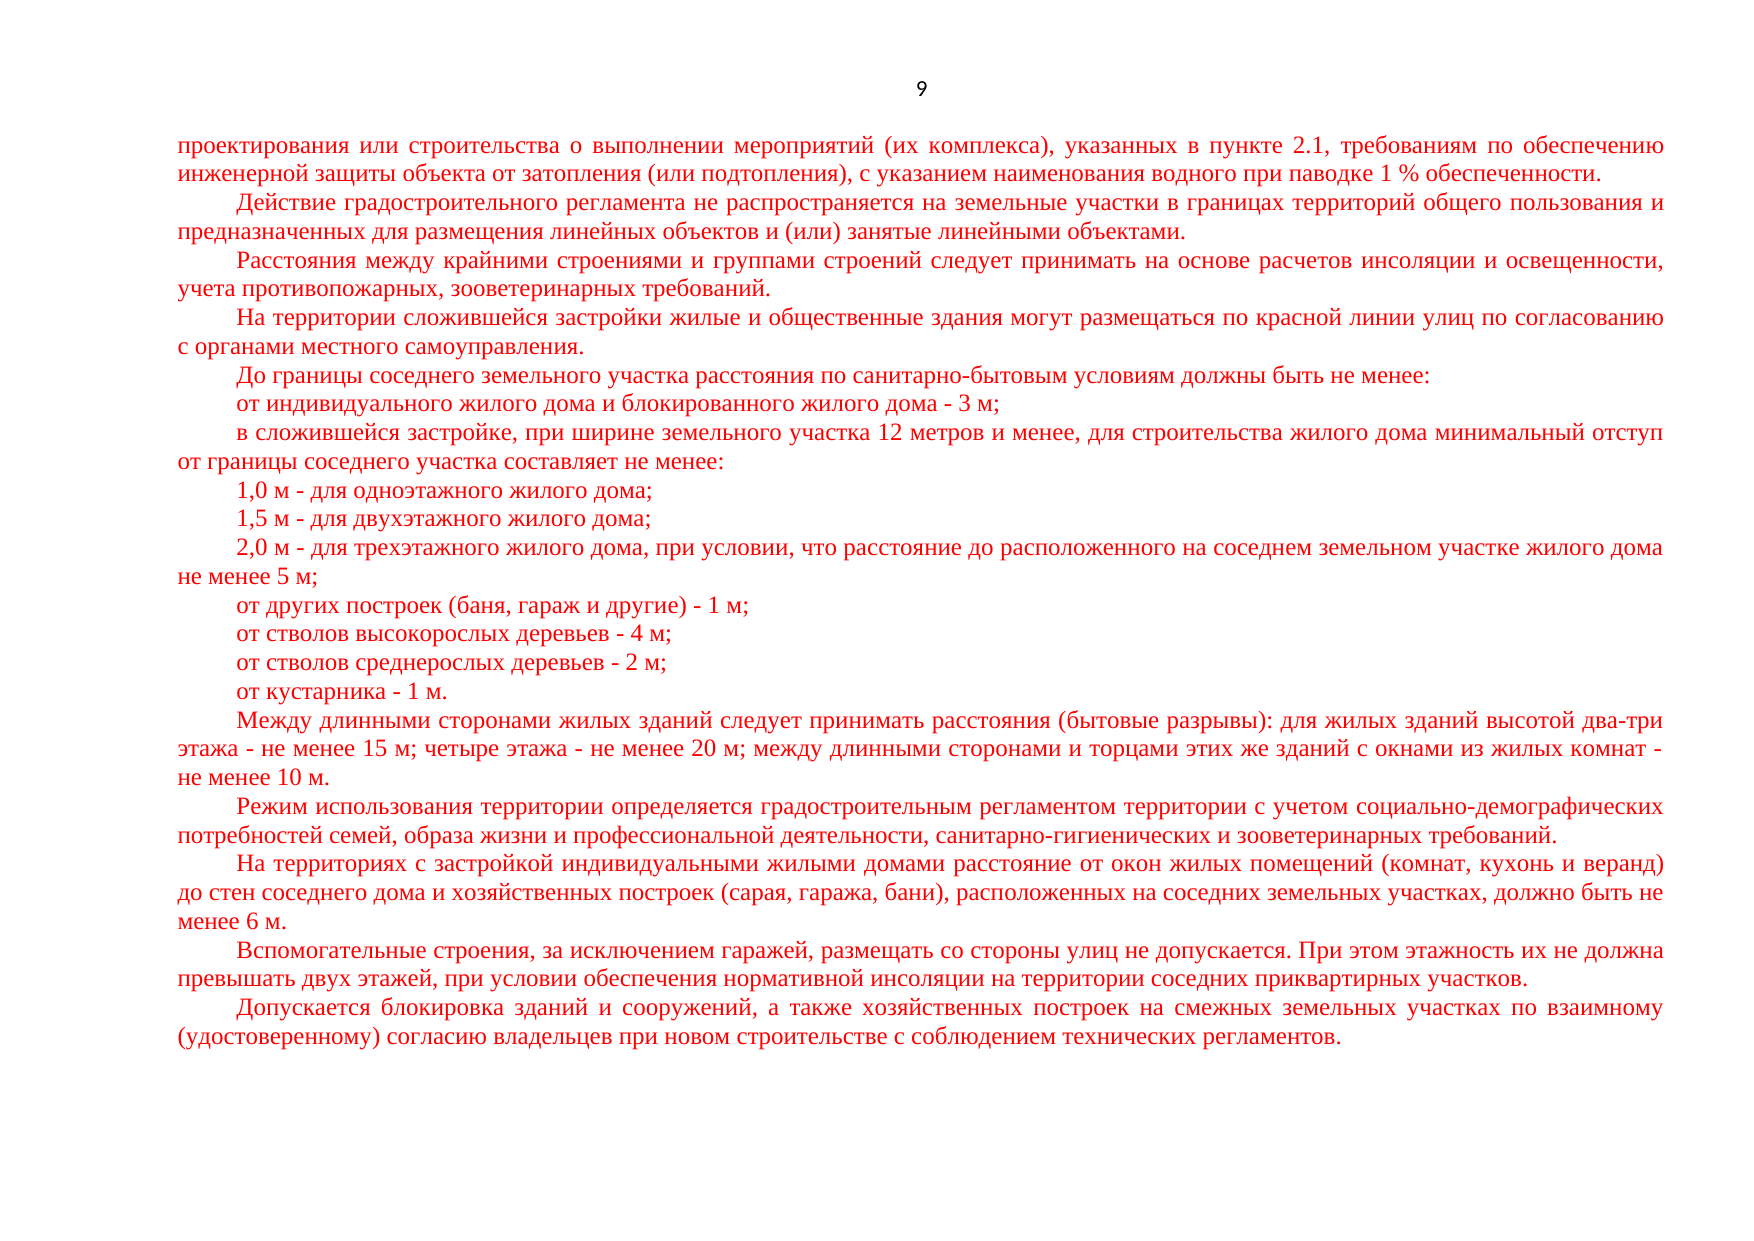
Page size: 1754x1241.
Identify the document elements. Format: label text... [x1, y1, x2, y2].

text Расстояния между крайними строениями и группами строений следует принимать на основе расчетов инсоляции и освещенности, учета противопожарных, зооветеринарных требований. [177, 245, 1665, 302]
text На территории сложившейся застройки жилые и общественные здания могут размещаться по красной линии улиц по согласованию с органами местного самоуправления. [177, 302, 1665, 360]
text от стволов среднерослых деревьев - 2 м; [177, 647, 1665, 676]
text 1,0 м - для одноэтажного жилого дома; [177, 475, 1665, 503]
text от стволов высокорослых деревьев - 4 м; [177, 618, 1665, 647]
text Вспомогательные строения, за исключением гаражей, размещать со стороны улиц не допускается. При этом этажность их не должна превышать двух этажей, при условии обеспечения нормативной инсоляции на территории соседних приквартирных участков. [177, 935, 1665, 992]
text 1,5 м - для двухэтажного жилого дома; [177, 503, 1665, 532]
text от других построек (баня, гараж и другие) - 1 м; [177, 590, 1665, 618]
text Между длинными сторонами жилых зданий следует принимать расстояния (бытовые разрывы): для жилых зданий высотой два-три этажа - не менее 15 м; четыре этажа - не менее 20 м; между длинными сторонами и торцами этих же зданий с окнами из жилых комнат - не менее 10 м. [177, 705, 1665, 791]
text Действие градостроительного регламента не распространяется на земельные участки в границах территорий общего пользования и предназначенных для размещения линейных объектов и (или) занятые линейными объектами. [177, 187, 1665, 245]
text 2,0 м - для трехэтажного жилого дома, при условии, что расстояние до расположенного на соседнем земельном участке жилого дома не менее 5 м; [177, 532, 1665, 590]
text На территориях с застройкой индивидуальными жилыми домами расстояние от окон жилых помещений (комнат, кухонь и веранд) до стен соседнего дома и хозяйственных построек (сарая, гаража, бани), расположенных на соседних земельных участках, должно быть не менее 6 м. [177, 848, 1665, 935]
text До границы соседнего земельного участка расстояния по санитарно-бытовым условиям должны быть не менее: [177, 360, 1665, 388]
text в сложившейся застройке, при ширине земельного участка 12 метров и менее, для строительства жилого дома минимальный отступ от границы соседнего участка составляет не менее: [177, 417, 1665, 475]
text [177, 130, 1665, 187]
text от индивидуального жилого дома и блокированного жилого дома - 3 м; [177, 388, 1665, 417]
text Режим использования территории определяется градостроительным регламентом территории с учетом социально-демографических потребностей семей, образа жизни и профессиональной деятельности, санитарно-гигиенических и зооветеринарных требований. [177, 791, 1665, 848]
text Допускается блокировка зданий и сооружений, а также хозяйственных построек на смежных земельных участках по взаимному (удостоверенному) согласию владельцев при новом строительстве с соблюдением технических регламентов. [177, 992, 1665, 1050]
text от кустарника - 1 м. [177, 676, 1665, 705]
